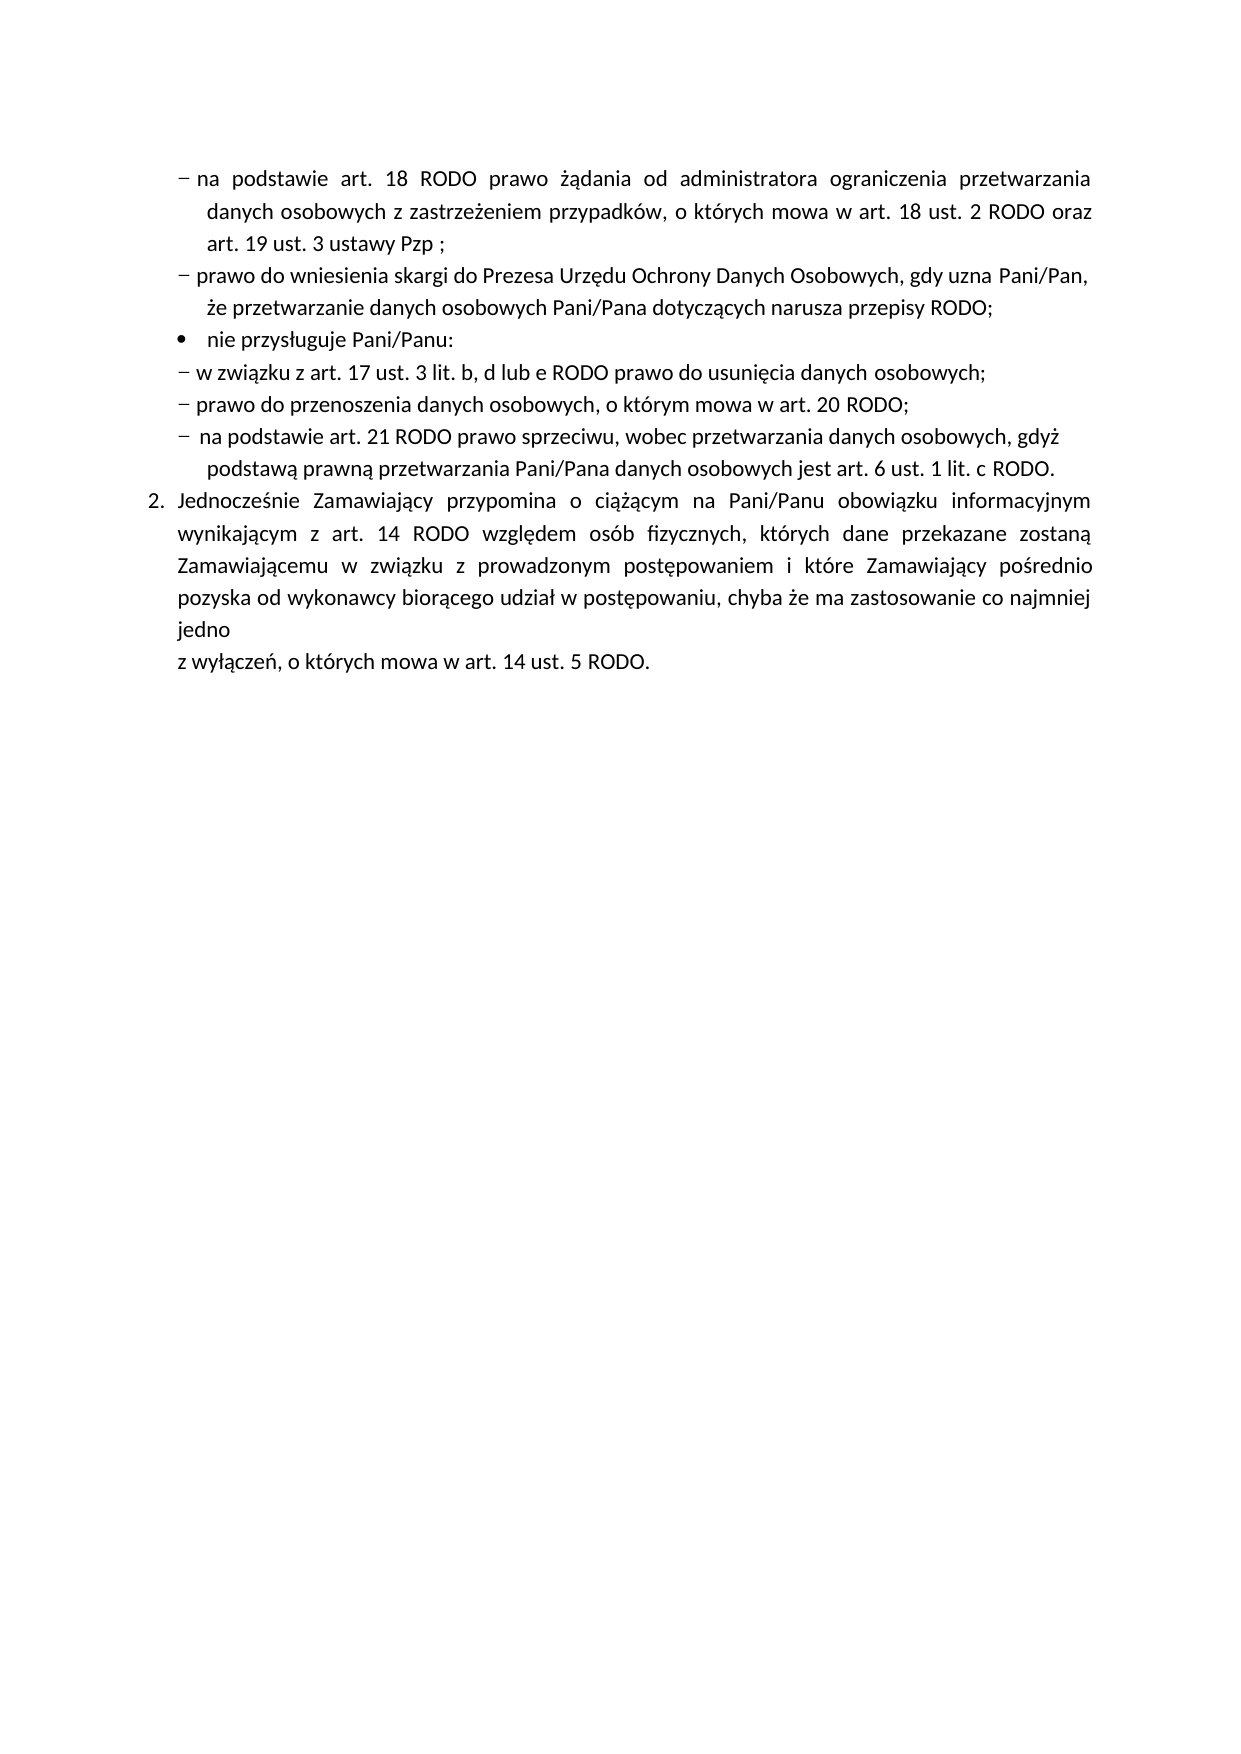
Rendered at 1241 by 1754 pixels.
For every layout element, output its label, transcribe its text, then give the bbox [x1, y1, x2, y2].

list prawo do wniesienia skargi do Prezesa Urzędu Ochrony Danych Osobowych, gdy uzna Pani/Pan, [177, 261, 1105, 289]
list prawo do przenoszenia danych osobowych, o którym mowa w art. 20 RODO; [177, 390, 1105, 418]
list na podstawie art. 18 RODO prawo żądania od administratora ograniczenia przetwarzania danych osobowych z zastrzeżeniem przypadków, o których mowa w art. 18 ust. 2 RODO oraz art. 19 ust. 3 ustawy Pzp ; [177, 164, 1093, 257]
list w związku z art. 17 ust. 3 lit. b, d lub e RODO prawo do usunięcia danych osobowych; [177, 358, 1105, 386]
list Jednocześnie Zamawiający przypomina o ciążącym na Pani/Panu obowiązku informacyjnym wynikającym z art. 14 RODO względem osób fizycznych, których dane przekazane zostaną Zamawiającemu w związku z prowadzonym postępowaniem i które Zamawiający pośrednio pozyska od wykonawcy biorącego udział w postępowaniu, chyba że ma zastosowanie co najmniej jedno z wyłączeń, o których mowa w art. 14 ust. 5 RODO. [148, 486, 1093, 675]
text że przetwarzanie danych osobowych Pani/Pana dotyczących narusza przepisy RODO; [207, 293, 1105, 321]
list na podstawie art. 21 RODO prawo sprzeciwu, wobec przetwarzania danych osobowych, gdyż podstawą prawną przetwarzania Pani/Pana danych osobowych jest art. 6 ust. 1 lit. c RODO. [177, 422, 1093, 482]
list nie przysługuje Pani/Panu: [177, 326, 1105, 353]
